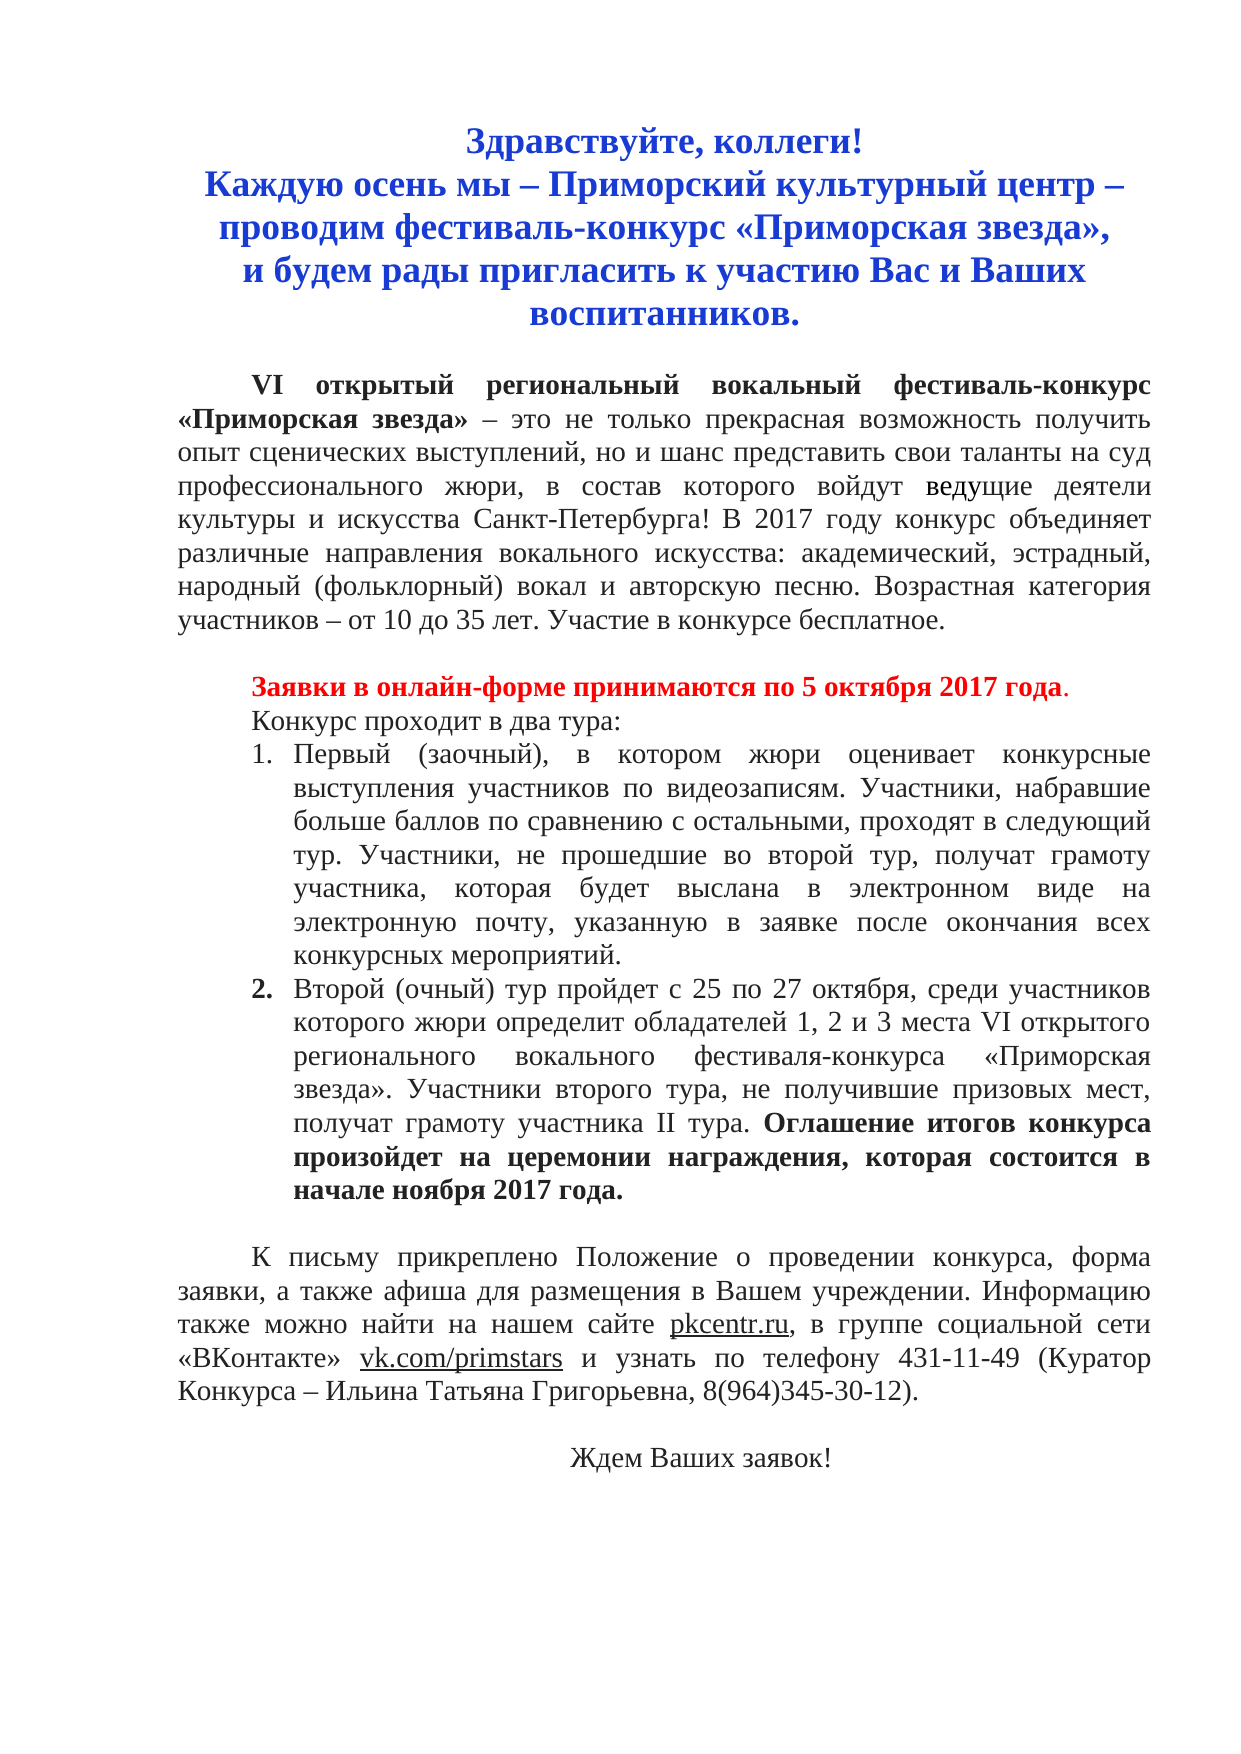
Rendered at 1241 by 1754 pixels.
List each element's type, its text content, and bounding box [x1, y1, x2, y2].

text VI открытый региональный вокальный фестиваль-конкурс «Приморская звезда» – это не только прекрасная возможность получить опыт сценических выступлений, но и шанс представить свои таланты на суд профессионального жюри, в состав которого войдут ведущие деятели культуры и искусства Санкт-Петербурга! В 2017 году конкурс объединяет различные направления вокального искусства: академический, эстрадный, народный (фольклорный) вокал и авторскую песню. Возрастная категория участников – от 10 до 35 лет. Участие в конкурсе бесплатное. [177, 367, 1152, 636]
text Каждую осень мы – Приморский культурный центр – проводим фестиваль-конкурс «Приморская звезда», [177, 161, 1152, 247]
list Второй (очный) тур пройдет с 25 по 27 октября, среди участников которого жюри определит обладателей 1, 2 и 3 места VI открытого регионального вокального фестиваля-конкурса «Приморская звезда». Участники второго тура, не получившие призовых мест, получат грамоту участника II тура. Оглашение итогов конкурса произойдет на церемонии награждения, которая состоится в начале ноября 2017 года. [251, 971, 1152, 1206]
text Ждем Ваших заявок! [177, 1441, 1152, 1474]
text К письму прикреплено Положение о проведении конкурса, форма заявки, а также афиша для размещения в Вашем учреждении. Информацию также можно найти на нашем сайте pkcentr.ru, в группе социальной сети «ВКонтакте» vk.com/primstars и узнать по телефону 431-11-49 (Куратор Конкурса – Ильина Татьяна Григорьевна, 8(964)345-30-12). [177, 1239, 1152, 1407]
text Заявки в онлайн-форме принимаются по 5 октября 2017 года. [177, 669, 1152, 703]
text Здравствуйте, коллеги! [177, 118, 1152, 161]
text Конкурс проходит в два тура: [177, 703, 1152, 736]
text и будем рады пригласить к участию Вас и Ваших воспитанников. [177, 247, 1152, 334]
list Первый (заочный), в котором жюри оценивает конкурсные выступления участников по видеозаписям. Участники, набравшие больше баллов по сравнению с остальными, проходят в следующий тур. Участники, не прошедшие во второй тур, получат грамоту участника, которая будет выслана в электронном виде на электронную почту, указанную в заявке после окончания всех конкурсных мероприятий. [251, 736, 1152, 971]
